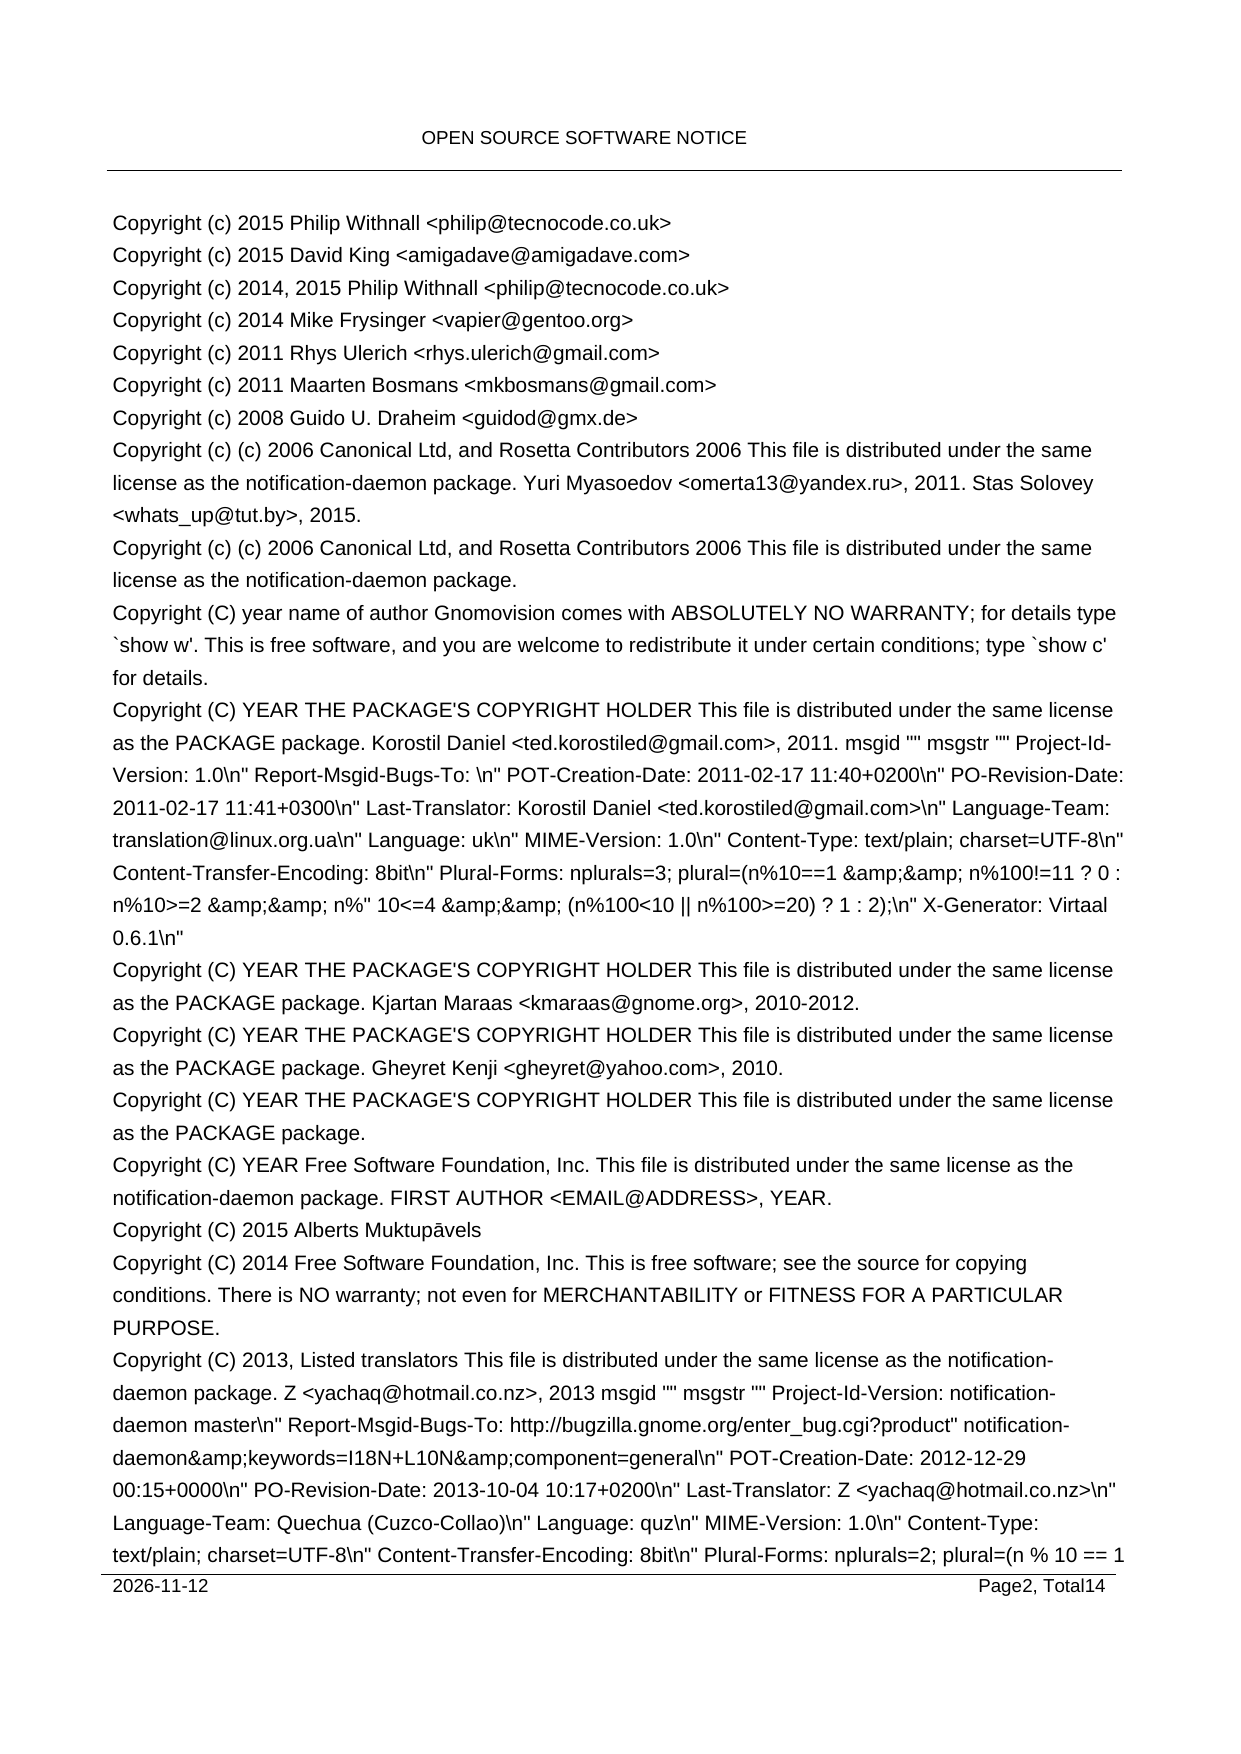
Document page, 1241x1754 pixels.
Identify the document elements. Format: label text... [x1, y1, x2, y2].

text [112, 1344, 1128, 1571]
text Copyright (C) YEAR THE PACKAGE'S COPYRIGHT HOLDER This file is distributed under the same license as the PACKAGE package. Gheyret Kenji <gheyret@yahoo.com>, 2010. [112, 1019, 1128, 1084]
text Copyright (C) YEAR THE PACKAGE'S COPYRIGHT HOLDER This file is distributed under the same license as the PACKAGE package. Korostil Daniel <ted.korostiled@gmail.com>, 2011. msgid "" msgstr "" Project-Id-Version: 1.0\n" Report-Msgid-Bugs-To: \n" POT-Creation-Date: 2011-02-17 11:40+0200\n" PO-Revision-Date: 2011-02-17 11:41+0300\n" Last-Translator: Korostil Daniel <ted.korostiled@gmail.com>\n" Language-Team: translation@linux.org.ua\n" Language: uk\n" MIME-Version: 1.0\n" Content-Type: text/plain; charset=UTF-8\n" Content-Transfer-Encoding: 8bit\n" Plural-Forms: nplurals=3; plural=(n%10==1 &amp;&amp; n%100!=11 ? 0 : n%10>=2 &amp;&amp; n%" 10<=4 &amp;&amp; (n%100<10 || n%100>=20) ? 1 : 2);\n" X-Generator: Virtaal 0.6.1\n" [112, 694, 1128, 954]
text Copyright (c) 2015 David King <amigadave@amigadave.com> [112, 239, 1128, 271]
text Copyright (c) 2011 Maarten Bosmans <mkbosmans@gmail.com> [112, 369, 1128, 401]
text Copyright (C) 2015 Alberts Muktupāvels [112, 1214, 1128, 1246]
text Copyright (C) 2014 Free Software Foundation, Inc. This is free software; see the source for copying conditions. There is NO warranty; not even for MERCHANTABILITY or FITNESS FOR A PARTICULAR PURPOSE. [112, 1246, 1128, 1344]
text Copyright (c) 2015 Philip Withnall <philip@tecnocode.co.uk> [112, 206, 1128, 239]
text Copyright (C) YEAR THE PACKAGE'S COPYRIGHT HOLDER This file is distributed under the same license as the PACKAGE package. Kjartan Maraas <kmaraas@gnome.org>, 2010-2012. [112, 954, 1128, 1019]
text Copyright (c) 2014 Mike Frysinger <vapier@gentoo.org> [112, 304, 1128, 336]
text Copyright (C) YEAR Free Software Foundation, Inc. This file is distributed under the same license as the notification-daemon package. FIRST AUTHOR <EMAIL@ADDRESS>, YEAR. [112, 1149, 1128, 1214]
text Copyright (c) (c) 2006 Canonical Ltd, and Rosetta Contributors 2006 This file is distributed under the same license as the notification-daemon package. Yuri Myasoedov <omerta13@yandex.ru>, 2011. Stas Solovey <whats_up@tut.by>, 2015. [112, 434, 1128, 531]
text Copyright (C) year name of author Gnomovision comes with ABSOLUTELY NO WARRANTY; for details type `show w'. This is free software, and you are welcome to redistribute it under certain conditions; type `show c' for details. [112, 596, 1128, 694]
text Copyright (c) (c) 2006 Canonical Ltd, and Rosetta Contributors 2006 This file is distributed under the same license as the notification-daemon package. [112, 531, 1128, 596]
text Copyright (C) YEAR THE PACKAGE'S COPYRIGHT HOLDER This file is distributed under the same license as the PACKAGE package. [112, 1084, 1128, 1149]
text Copyright (c) 2014, 2015 Philip Withnall <philip@tecnocode.co.uk> [112, 271, 1128, 304]
text Copyright (c) 2008 Guido U. Draheim <guidod@gmx.de> [112, 401, 1128, 434]
text Copyright (c) 2011 Rhys Ulerich <rhys.ulerich@gmail.com> [112, 336, 1128, 369]
